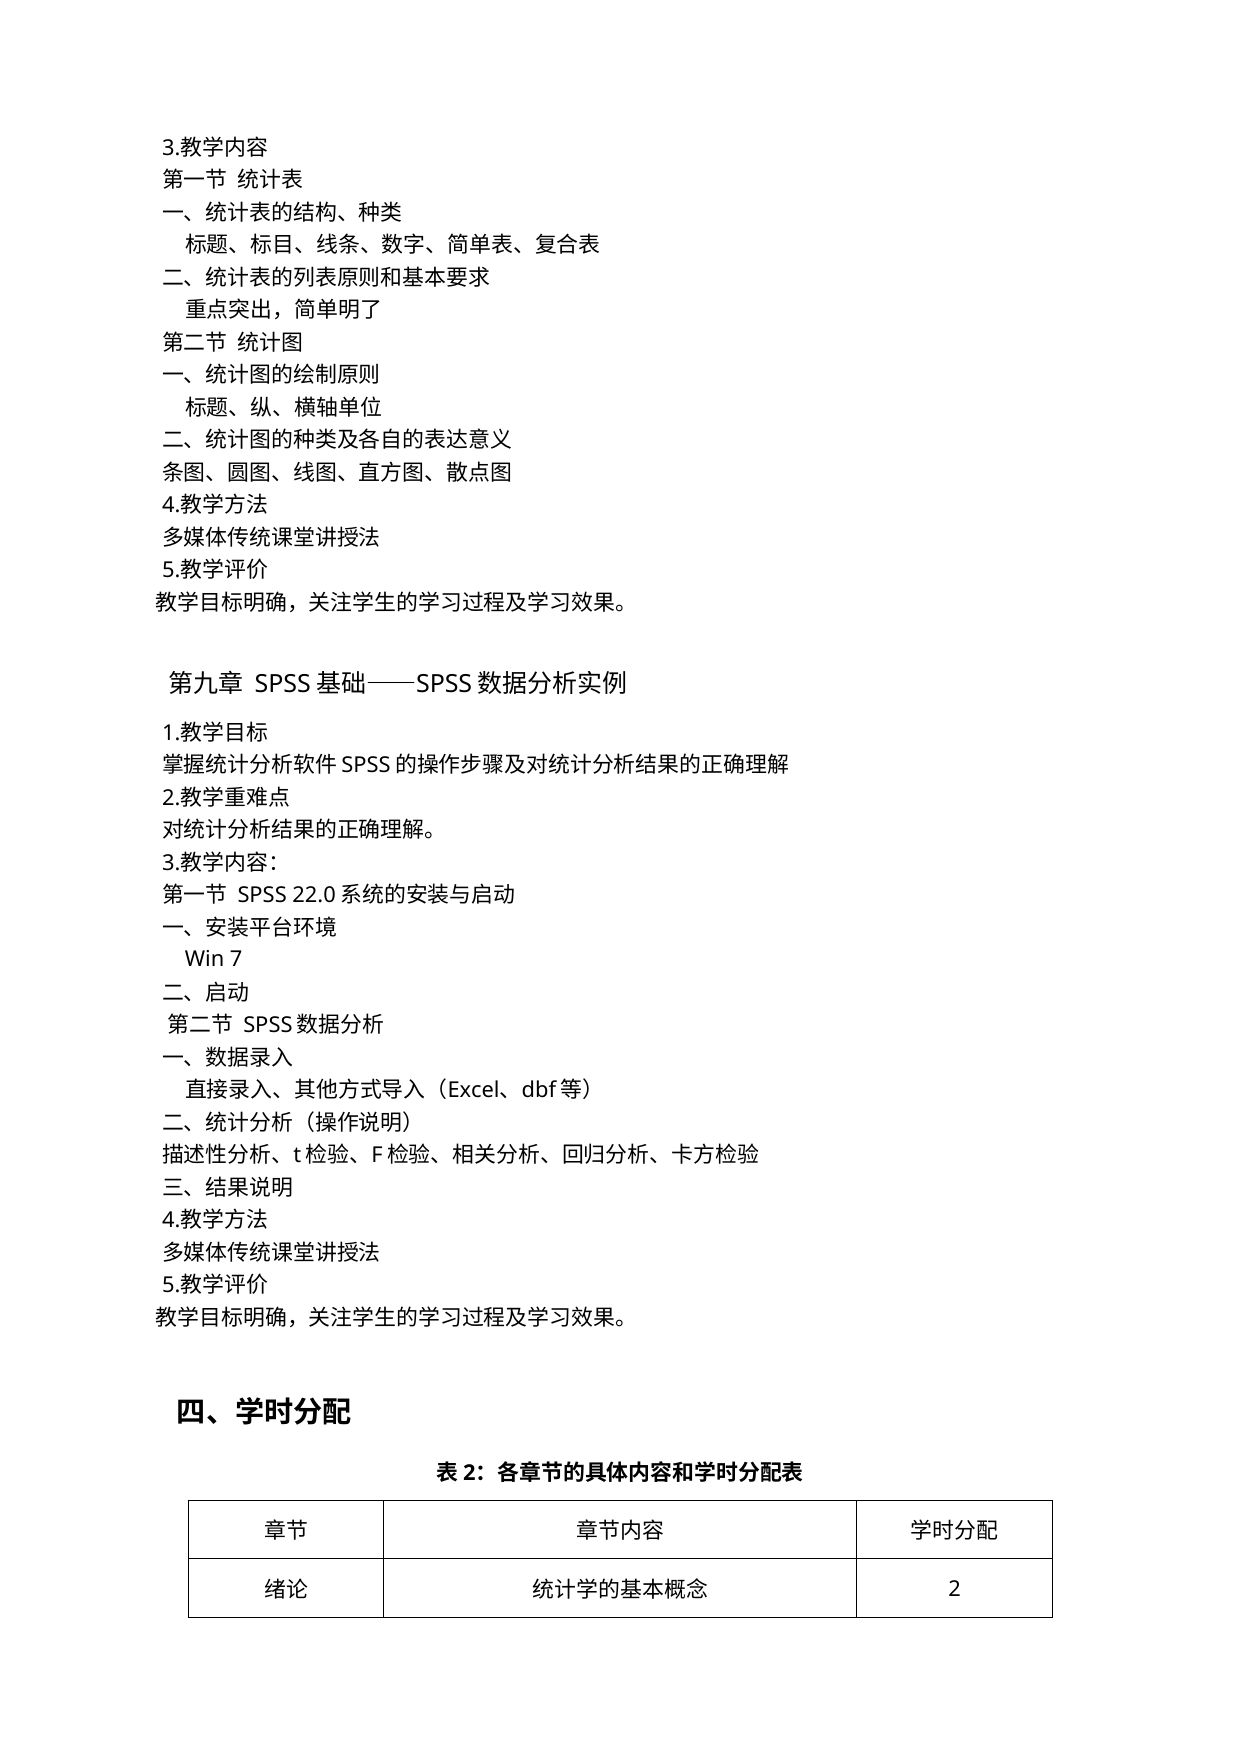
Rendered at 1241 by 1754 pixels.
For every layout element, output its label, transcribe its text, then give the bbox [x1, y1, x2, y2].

table_cell 2 [857, 1559, 1052, 1617]
text 一、统计表的结构、种类 [118, 194, 1122, 227]
text 第二节 SPSS数据分析 [118, 1007, 1122, 1039]
text 教学目标明确，关注学生的学习过程及学习效果。 [156, 584, 1122, 617]
text 4.教学方法 [118, 487, 1122, 519]
text 第一节 统计表 [118, 162, 1122, 194]
text 标题、纵、横轴单位 [118, 389, 1122, 422]
text 2.教学重难点 [118, 779, 1122, 812]
text 三、结果说明 [118, 1169, 1122, 1202]
text 一、统计图的绘制原则 [118, 357, 1122, 389]
text 对统计分析结果的正确理解。 [118, 812, 1122, 844]
table_cell 绪论 [189, 1559, 383, 1617]
text 第一节 SPSS 22.0系统的安装与启动 [118, 877, 1122, 909]
text 多媒体传统课堂讲授法 [118, 519, 1122, 552]
text 二、启动 [118, 974, 1122, 1007]
text 3.教学内容 [118, 129, 1122, 162]
text 第二节 统计图 [118, 324, 1122, 357]
text 二、统计表的列表原则和基本要求 [118, 259, 1122, 292]
text 多媒体传统课堂讲授法 [118, 1234, 1122, 1267]
text 直接录入、其他方式导入（Excel、dbf等） [118, 1072, 1122, 1104]
table_cell 统计学的基本概念 [384, 1559, 856, 1617]
text 重点突出，简单明了 [118, 292, 1122, 324]
text 表2：各章节的具体内容和学时分配表 [118, 1454, 1122, 1487]
text 二、统计图的种类及各自的表达意义 [118, 422, 1122, 454]
text 标题、标目、线条、数字、简单表、复合表 [118, 227, 1122, 259]
text 条图、圆图、线图、直方图、散点图 [118, 454, 1122, 487]
text 四、学时分配 [118, 1377, 1122, 1442]
text 一、安装平台环境 [118, 909, 1122, 942]
text 5.教学评价 [118, 552, 1122, 584]
text 二、统计分析（操作说明） [118, 1104, 1122, 1137]
text 第九章 SPSS基础——SPSS数据分析实例 [118, 649, 1122, 714]
text 3.教学内容： [118, 844, 1122, 877]
text 教学目标明确，关注学生的学习过程及学习效果。 [156, 1299, 1122, 1332]
text 一、数据录入 [118, 1039, 1122, 1072]
text Win 7 [118, 942, 1122, 974]
table_header 章节 [189, 1501, 383, 1558]
table_header 章节内容 [384, 1501, 856, 1558]
text 掌握统计分析软件SPSS的操作步骤及对统计分析结果的正确理解 [118, 747, 1122, 779]
text 5.教学评价 [118, 1267, 1122, 1299]
text 4.教学方法 [118, 1202, 1122, 1234]
table_header 学时分配 [857, 1501, 1052, 1558]
text 描述性分析、t检验、F检验、相关分析、回归分析、卡方检验 [118, 1137, 1122, 1169]
text 1.教学目标 [118, 714, 1122, 747]
